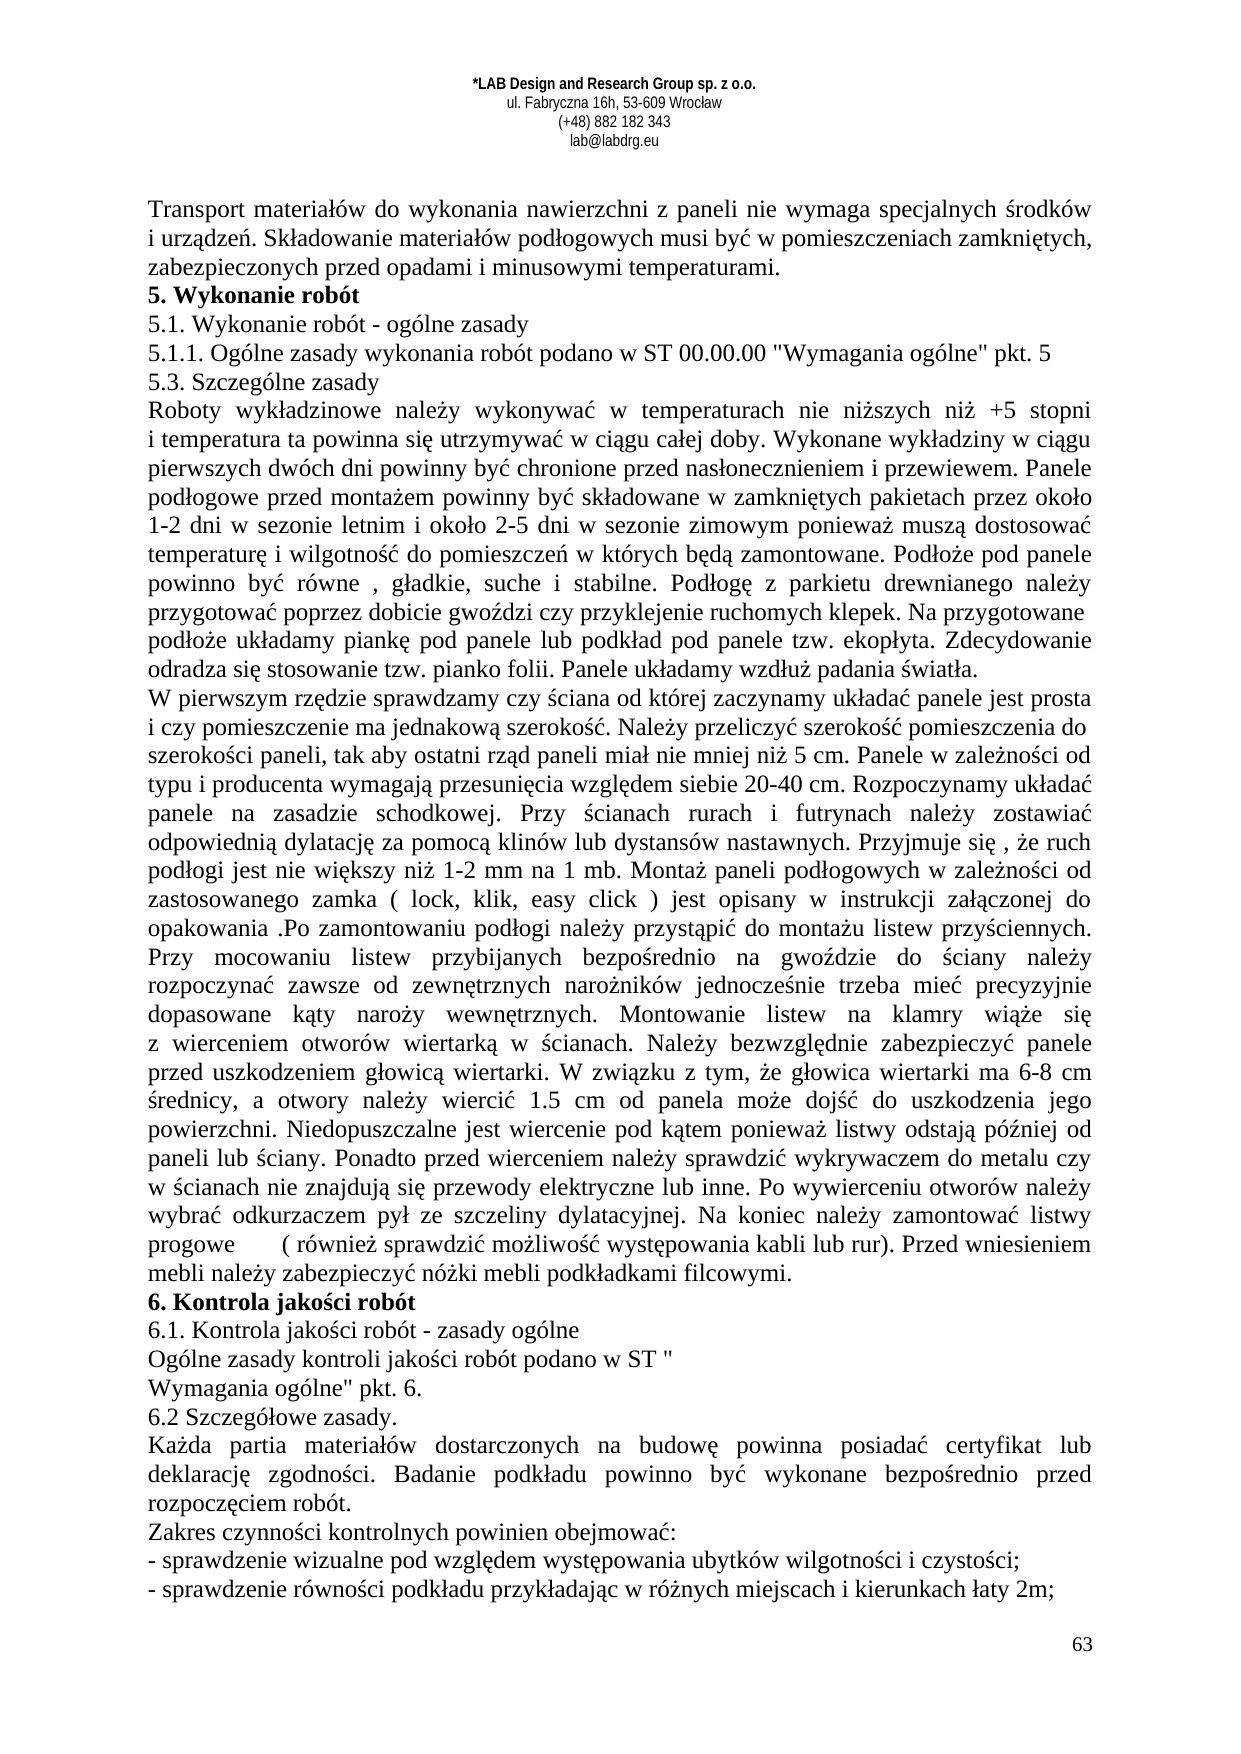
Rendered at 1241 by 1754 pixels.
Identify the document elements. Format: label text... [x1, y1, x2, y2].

text Roboty wykładzinowe należy wykonywać w temperaturach nie niższych niż +5 stopni i temperatura ta powinna się utrzymywać w ciągu całej doby. Wykonane wykładziny w ciągu pierwszych dwóch dni powinny być chronione przed nasłonecznieniem i przewiewem. Panele podłogowe przed montażem powinny być składowane w zamkniętych pakietach przez około 1-2 dni w sezonie letnim i około 2-5 dni w sezonie zimowym ponieważ muszą dostosować temperaturę i wilgotność do pomieszczeń w których będą zamontowane. Podłoże pod panele powinno być równe , gładkie, suche i stabilne. Podłogę z parkietu drewnianego należy przygotować poprzez dobicie gwoździ czy przyklejenie ruchomych klepek. Na przygotowane [148, 396, 1093, 626]
text 5. Wykonanie robót [148, 281, 1093, 309]
text - sprawdzenie wizualne pod względem występowania ubytków wilgotności i czystości; [148, 1546, 1093, 1574]
text 6.2 Szczegółowe zasady. [148, 1402, 1093, 1431]
text - sprawdzenie równości podkładu przykładając w różnych miejscach i kierunkach łaty 2m; [148, 1574, 1093, 1603]
text 5.1.1. Ogólne zasady wykonania robót podano w ST 00.00.00 "Wymagania ogólne" pkt. 5 [148, 338, 1093, 367]
text Zakres czynności kontrolnych powinien obejmować: [148, 1517, 1093, 1546]
text podłoże układamy piankę pod panele lub podkład pod panele tzw. ekopłyta. Zdecydowanie odradza się stosowanie tzw. pianko folii. Panele układamy wzdłuż padania światła. [148, 626, 1093, 683]
text Transport materiałów do wykonania nawierzchni z paneli nie wymaga specjalnych środków i urządzeń. Składowanie materiałów podłogowych musi być w pomieszczeniach zamkniętych, zabezpieczonych przed opadami i minusowymi temperaturami. [148, 194, 1093, 281]
text Wymagania ogólne" pkt. 6. [148, 1373, 1093, 1402]
text Ogólne zasady kontroli jakości robót podano w ST " [148, 1344, 1093, 1373]
text W pierwszym rzędzie sprawdzamy czy ściana od której zaczynamy układać panele jest prosta i czy pomieszczenie ma jednakową szerokość. Należy przeliczyć szerokość pomieszczenia do [148, 683, 1093, 741]
text 6. Kontrola jakości robót [148, 1287, 1093, 1316]
text szerokości paneli, tak aby ostatni rząd paneli miał nie mniej niż 5 cm. Panele w zależności od typu i producenta wymagają przesunięcia względem siebie 20-40 cm. Rozpoczynamy układać panele na zasadzie schodkowej. Przy ścianach rurach i futrynach należy zostawiać odpowiednią dylatację za pomocą klinów lub dystansów nastawnych. Przyjmuje się , że ruch podłogi jest nie większy niż 1-2 mm na 1 mb. Montaż paneli podłogowych w zależności od zastosowanego zamka ( lock, klik, easy click ) jest opisany w instrukcji załączonej do opakowania .Po zamontowaniu podłogi należy przystąpić do montażu listew przyściennych. Przy mocowaniu listew przybijanych bezpośrednio na gwoździe do ściany należy rozpoczynać zawsze od zewnętrznych narożników jednocześnie trzeba mieć precyzyjnie dopasowane kąty naroży wewnętrznych. Montowanie listew na klamry wiąże się z wierceniem otworów wiertarką w ścianach. Należy bezwzględnie zabezpieczyć panele przed uszkodzeniem głowicą wiertarki. W związku z tym, że głowica wiertarki ma 6-8 cm średnicy, a otwory należy wiercić 1.5 cm od panela może dojść do uszkodzenia jego powierzchni. Niedopuszczalne jest wiercenie pod kątem ponieważ listwy odstają później od paneli lub ściany. Ponadto przed wierceniem należy sprawdzić wykrywaczem do metalu czy w ścianach nie znajdują się przewody elektryczne lub inne. Po wywierceniu otworów należy wybrać odkurzaczem pył ze szczeliny dylatacyjnej. Na koniec należy zamontować listwy progowe ( również sprawdzić możliwość występowania kabli lub rur). Przed wniesieniem mebli należy zabezpieczyć nóżki mebli podkładkami filcowymi. [148, 741, 1093, 1287]
text 5.3. Szczególne zasady [148, 367, 1093, 396]
text 6.1. Kontrola jakości robót - zasady ogólne [148, 1316, 1093, 1344]
text 5.1. Wykonanie robót - ogólne zasady [148, 309, 1093, 338]
text Każda partia materiałów dostarczonych na budowę powinna posiadać certyfikat lub deklarację zgodności. Badanie podkładu powinno być wykonane bezpośrednio przed rozpoczęciem robót. [148, 1431, 1093, 1517]
